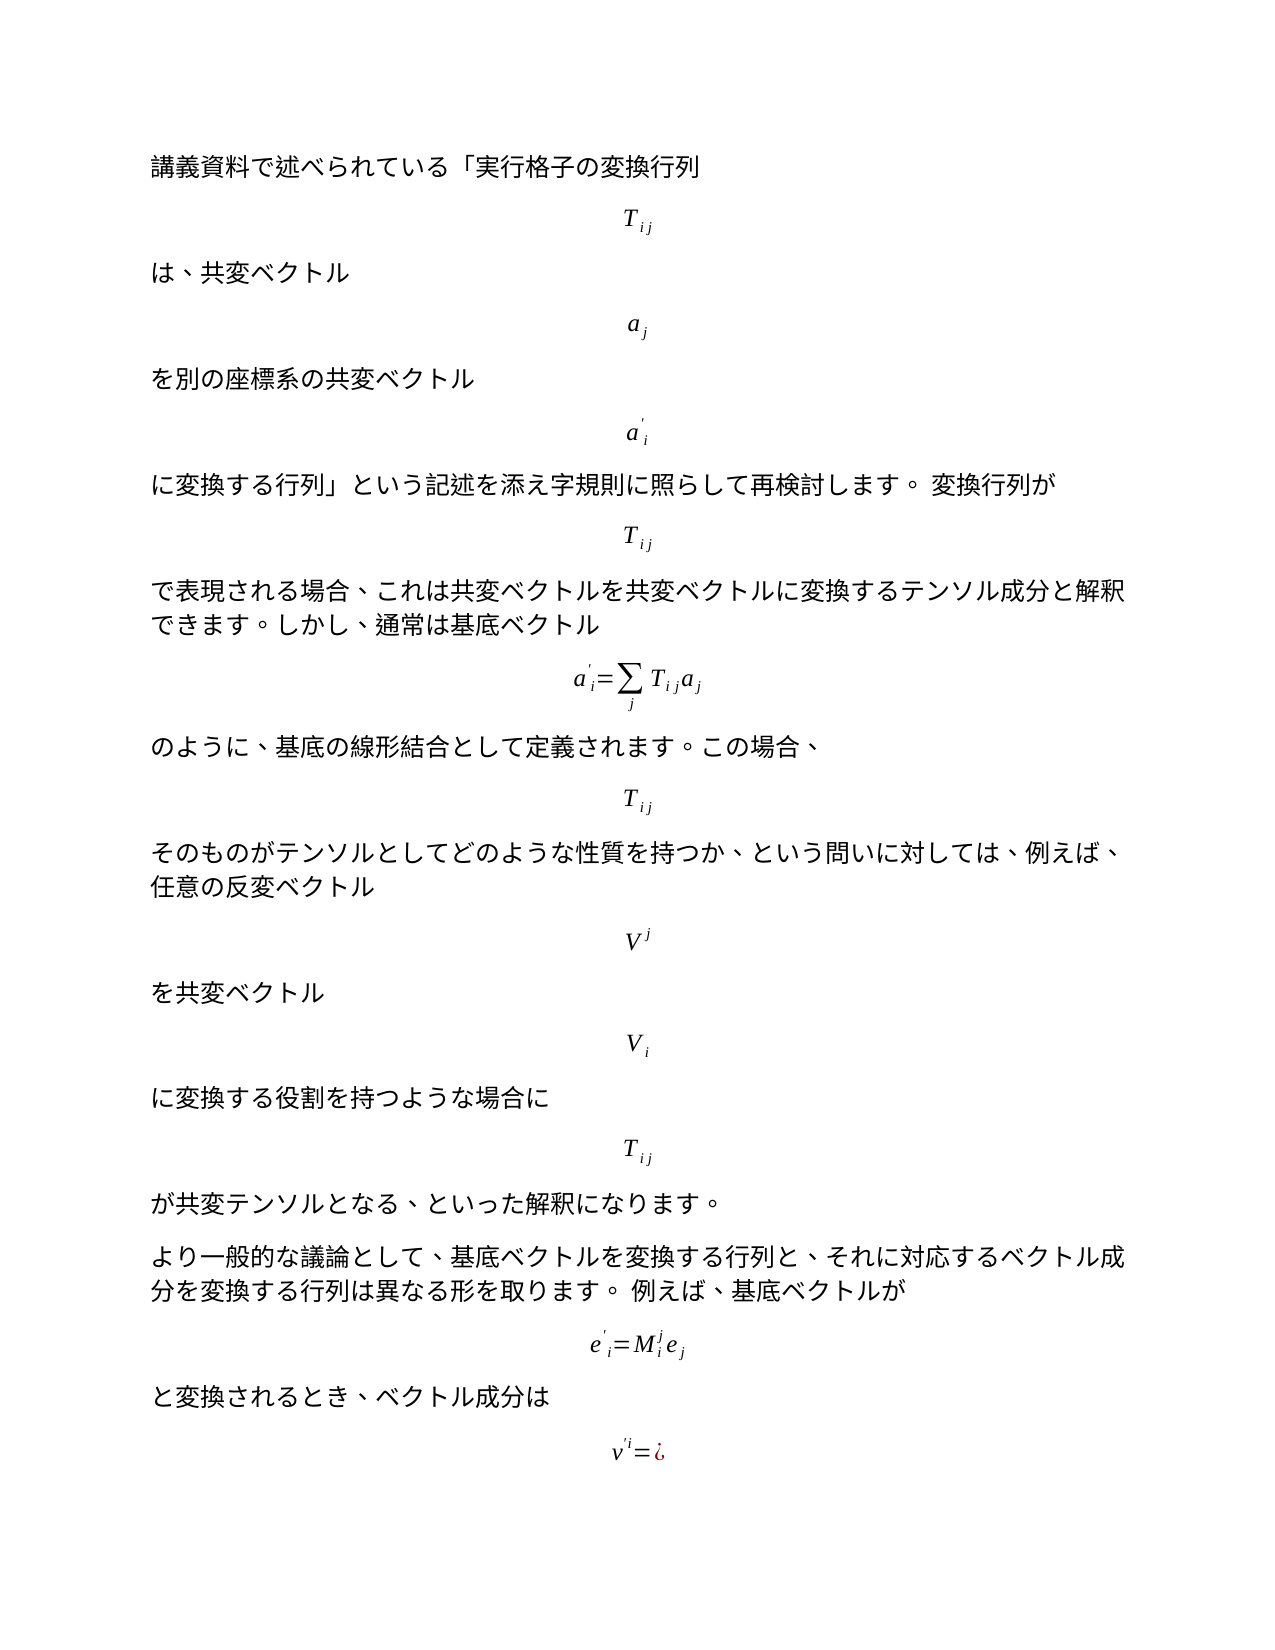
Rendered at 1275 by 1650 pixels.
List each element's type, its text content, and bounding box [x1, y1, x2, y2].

text で表現される場合、これは共変ベクトルを共変ベクトルに変換するテンソル成分と解釈できます。しかし、通常は基底ベクトル [150, 573, 1125, 641]
text に変換する役割を持つような場合に [150, 1081, 1125, 1115]
text を別の座標系の共変ベクトル [150, 361, 1125, 395]
text は、共変ベクトル [150, 256, 1125, 290]
text が共変テンソルとなる、といった解釈になります。 [150, 1187, 1125, 1221]
text に変換する行列」という記述を添え字規則に照らして再検討します。 変換行列が [150, 468, 1125, 502]
text 講義資料で述べられている「実行格子の変換行列 [150, 150, 1125, 184]
text と変換されるとき、ベクトル成分は [150, 1380, 1125, 1414]
text のように、基底の線形結合として定義されます。この場合、 [150, 730, 1125, 764]
text を共変ベクトル [150, 975, 1125, 1009]
text そのものがテンソルとしてどのような性質を持つか、という問いに対しては、例えば、任意の反変ベクトル [150, 836, 1125, 904]
text より一般的な議論として、基底ベクトルを変換する行列と、それに対応するベクトル成分を変換する行列は異なる形を取ります。 例えば、基底ベクトルが [150, 1239, 1125, 1307]
